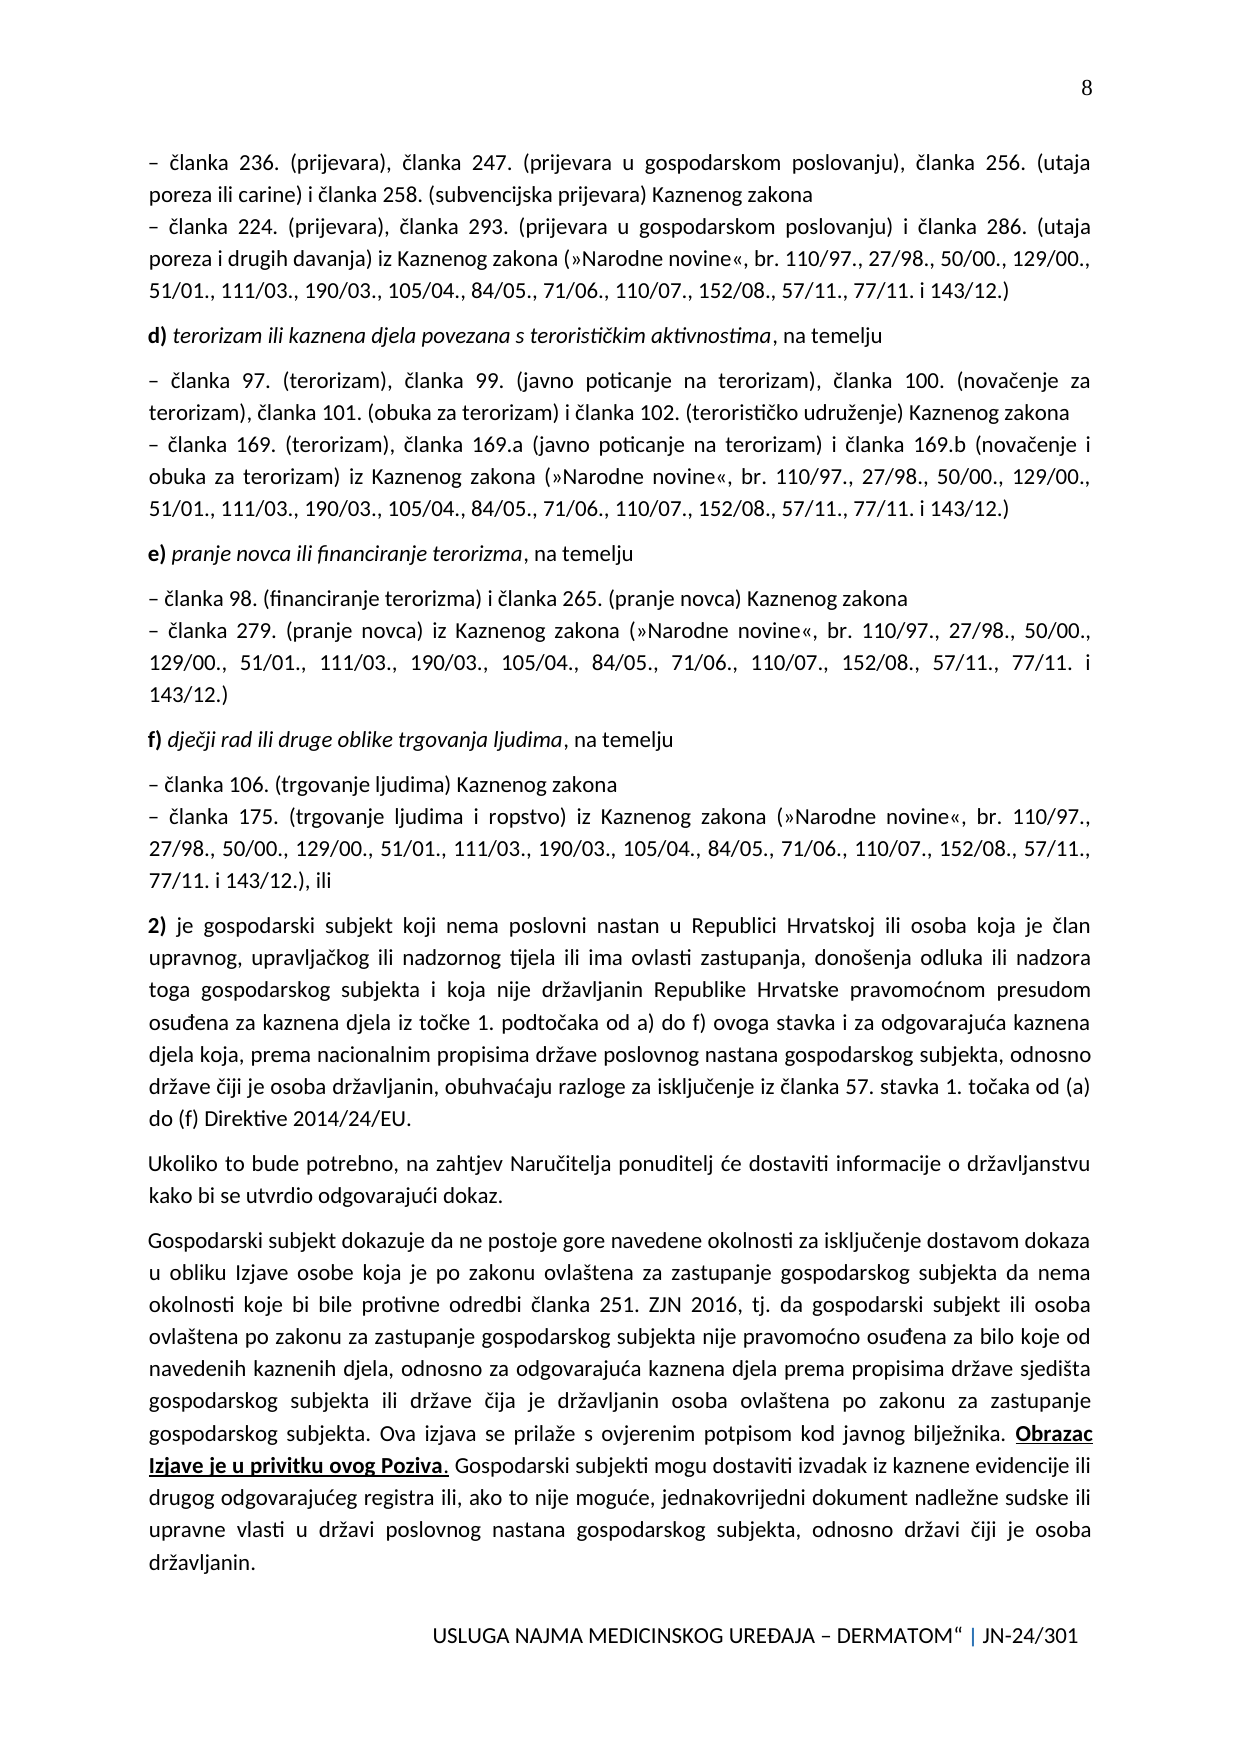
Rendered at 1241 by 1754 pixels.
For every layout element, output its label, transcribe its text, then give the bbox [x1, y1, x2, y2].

text 2) je gospodarski subjekt koji nema poslovni nastan u Republici Hrvatskoj ili osoba koja je član upravnog, upravljačkog ili nadzornog tijela ili ima ovlasti zastupanja, donošenja odluka ili nadzora toga gospodarskog subjekta i koja nije državljanin Republike Hrvatske pravomoćnom presudom osuđena za kaznena djela iz točke 1. podtočaka od a) do f) ovoga stavka i za odgovarajuća kaznena djela koja, prema nacionalnim propisima države poslovnog nastana gospodarskog subjekta, odnosno države čiji je osoba državljanin, obuhvaćaju razloge za isključenje iz članka 57. stavka 1. točaka od (a) do (f) Direktive 2014/24/EU. [148, 911, 1093, 1132]
text Ukoliko to bude potrebno, na zahtjev Naručitelja ponuditelj će dostaviti informacije o državljanstvu kako bi se utvrdio odgovarajući dokaz. [148, 1149, 1093, 1209]
text Gospodarski subjekt dokazuje da ne postoje gore navedene okolnosti za isključenje dostavom dokaza u obliku Izjave osobe koja je po zakonu ovlaštena za zastupanje gospodarskog subjekta da nema okolnosti koje bi bile protivne odredbi članka 251. ZJN 2016, tj. da gospodarski subjekt ili osoba ovlaštena po zakonu za zastupanje gospodarskog subjekta nije pravomoćno osuđena za bilo koje od navedenih kaznenih djela, odnosno za odgovarajuća kaznena djela prema propisima države sjedišta gospodarskog subjekta ili države čija je državljanin osoba ovlaštena po zakonu za zastupanje gospodarskog subjekta. Ova izjava se prilaže s ovjerenim potpisom kod javnog bilježnika. Obrazac Izjave je u privitku ovog Poziva. Gospodarski subjekti mogu dostaviti izvadak iz kaznene evidencije ili drugog odgovarajućeg registra ili, ako to nije moguće, jednakovrijedni dokument nadležne sudske ili upravne vlasti u državi poslovnog nastana gospodarskog subjekta, odnosno državi čiji je osoba državljanin. [148, 1226, 1093, 1576]
text – članka 175. (trgovanje ljudima i ropstvo) iz Kaznenog zakona (»Narodne novine«, br. 110/97., 27/98., 50/00., 129/00., 51/01., 111/03., 190/03., 105/04., 84/05., 71/06., 110/07., 152/08., 57/11., 77/11. i 143/12.), ili [148, 802, 1093, 894]
text – članka 224. (prijevara), članka 293. (prijevara u gospodarskom poslovanju) i članka 286. (utaja poreza i drugih davanja) iz Kaznenog zakona (»Narodne novine«, br. 110/97., 27/98., 50/00., 129/00., 51/01., 111/03., 190/03., 105/04., 84/05., 71/06., 110/07., 152/08., 57/11., 77/11. i 143/12.) [148, 212, 1093, 304]
text – članka 97. (terorizam), članka 99. (javno poticanje na terorizam), članka 100. (novačenje za terorizam), članka 101. (obuka za terorizam) i članka 102. (terorističko udruženje) Kaznenog zakona [148, 366, 1093, 426]
text – članka 98. (financiranje terorizma) i članka 265. (pranje novca) Kaznenog zakona [148, 584, 1093, 612]
text e) pranje novca ili financiranje terorizma, na temelju [148, 539, 1093, 567]
text – članka 106. (trgovanje ljudima) Kaznenog zakona [148, 770, 1093, 798]
text – članka 279. (pranje novca) iz Kaznenog zakona (»Narodne novine«, br. 110/97., 27/98., 50/00., 129/00., 51/01., 111/03., 190/03., 105/04., 84/05., 71/06., 110/07., 152/08., 57/11., 77/11. i 143/12.) [148, 616, 1093, 708]
text – članka 236. (prijevara), članka 247. (prijevara u gospodarskom poslovanju), članka 256. (utaja poreza ili carine) i članka 258. (subvencijska prijevara) Kaznenog zakona [148, 148, 1093, 208]
text d) terorizam ili kaznena djela povezana s terorističkim aktivnostima, na temelju [148, 321, 1093, 349]
text f) dječji rad ili druge oblike trgovanja ljudima, na temelju [148, 725, 1093, 753]
text – članka 169. (terorizam), članka 169.a (javno poticanje na terorizam) i članka 169.b (novačenje i obuka za terorizam) iz Kaznenog zakona (»Narodne novine«, br. 110/97., 27/98., 50/00., 129/00., 51/01., 111/03., 190/03., 105/04., 84/05., 71/06., 110/07., 152/08., 57/11., 77/11. i 143/12.) [148, 430, 1093, 522]
